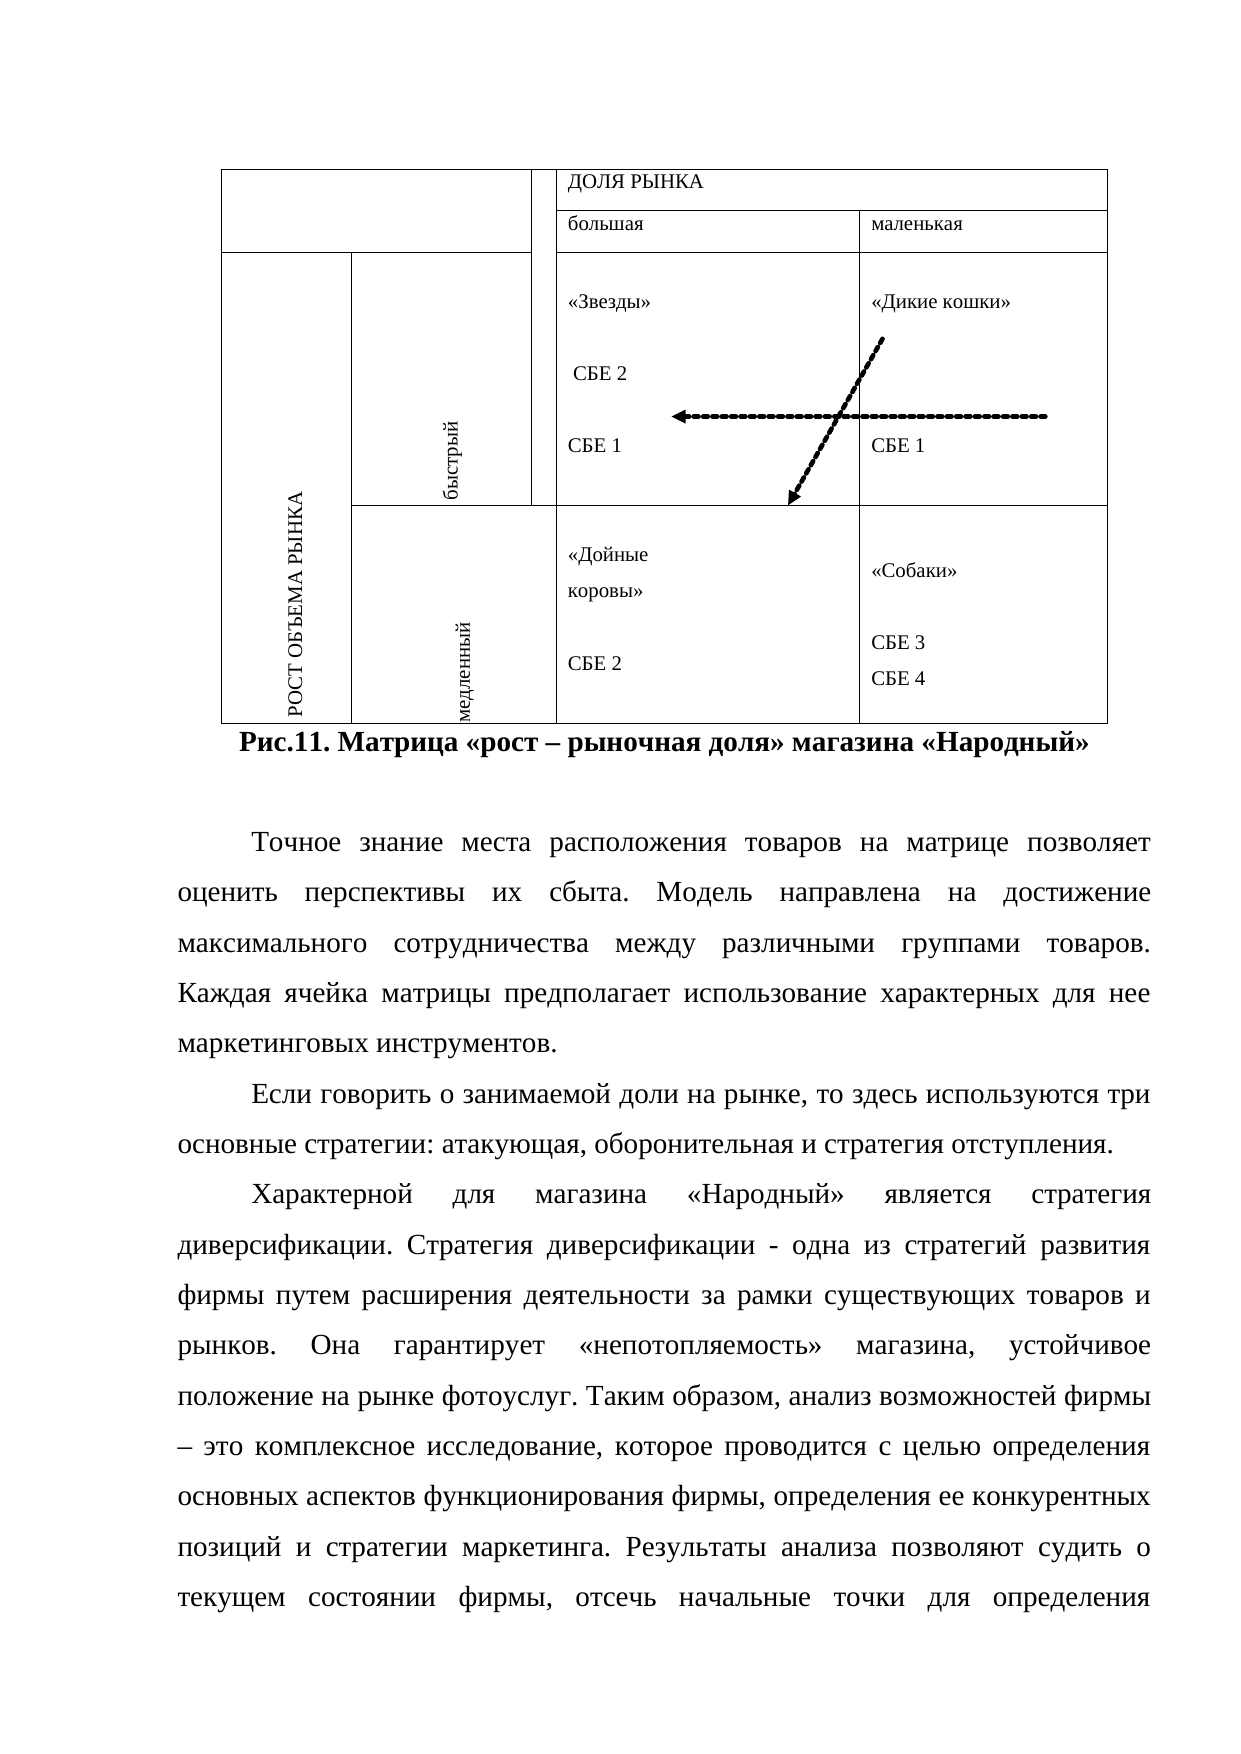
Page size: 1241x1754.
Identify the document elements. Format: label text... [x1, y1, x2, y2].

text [177, 1176, 1152, 1612]
table_cell маленькая [860, 211, 1107, 252]
text Рис.11. Матрица «рост – рыночная доля» магазина «Народный» [177, 724, 1152, 757]
table_cell «Собаки» СБЕ 3 СБЕ 4 [860, 506, 1107, 723]
table_cell «Дикие кошки» СБЕ 1 [860, 253, 1107, 505]
text Точное знание места расположения товаров на матрице позволяет оценить перспективы их сбыта. Модель направлена на достижение максимального сотрудничества между различными группами товаров. Каждая ячейка матрицы предполагает использование характерных для нее маркетинговых инструментов. [177, 824, 1152, 1059]
table_cell РОСТ ОБЪЕМА РЫНКА [222, 253, 351, 723]
table_header [222, 170, 531, 252]
table_cell «Дойные коровы» СБЕ 2 [557, 506, 859, 723]
table_cell медленный [352, 506, 556, 723]
table_cell большая [557, 211, 859, 252]
table_header ДОЛЯ РЫНКА [557, 170, 1107, 210]
table_cell быстрый [352, 253, 531, 505]
table_header [532, 170, 556, 505]
table_cell «Звезды» СБЕ 2 СБЕ 1 [557, 253, 859, 505]
text Если говорить о занимаемой доли на рынке, то здесь используются три основные стратегии: атакующая, оборонительная и стратегия отступления. [177, 1076, 1152, 1160]
